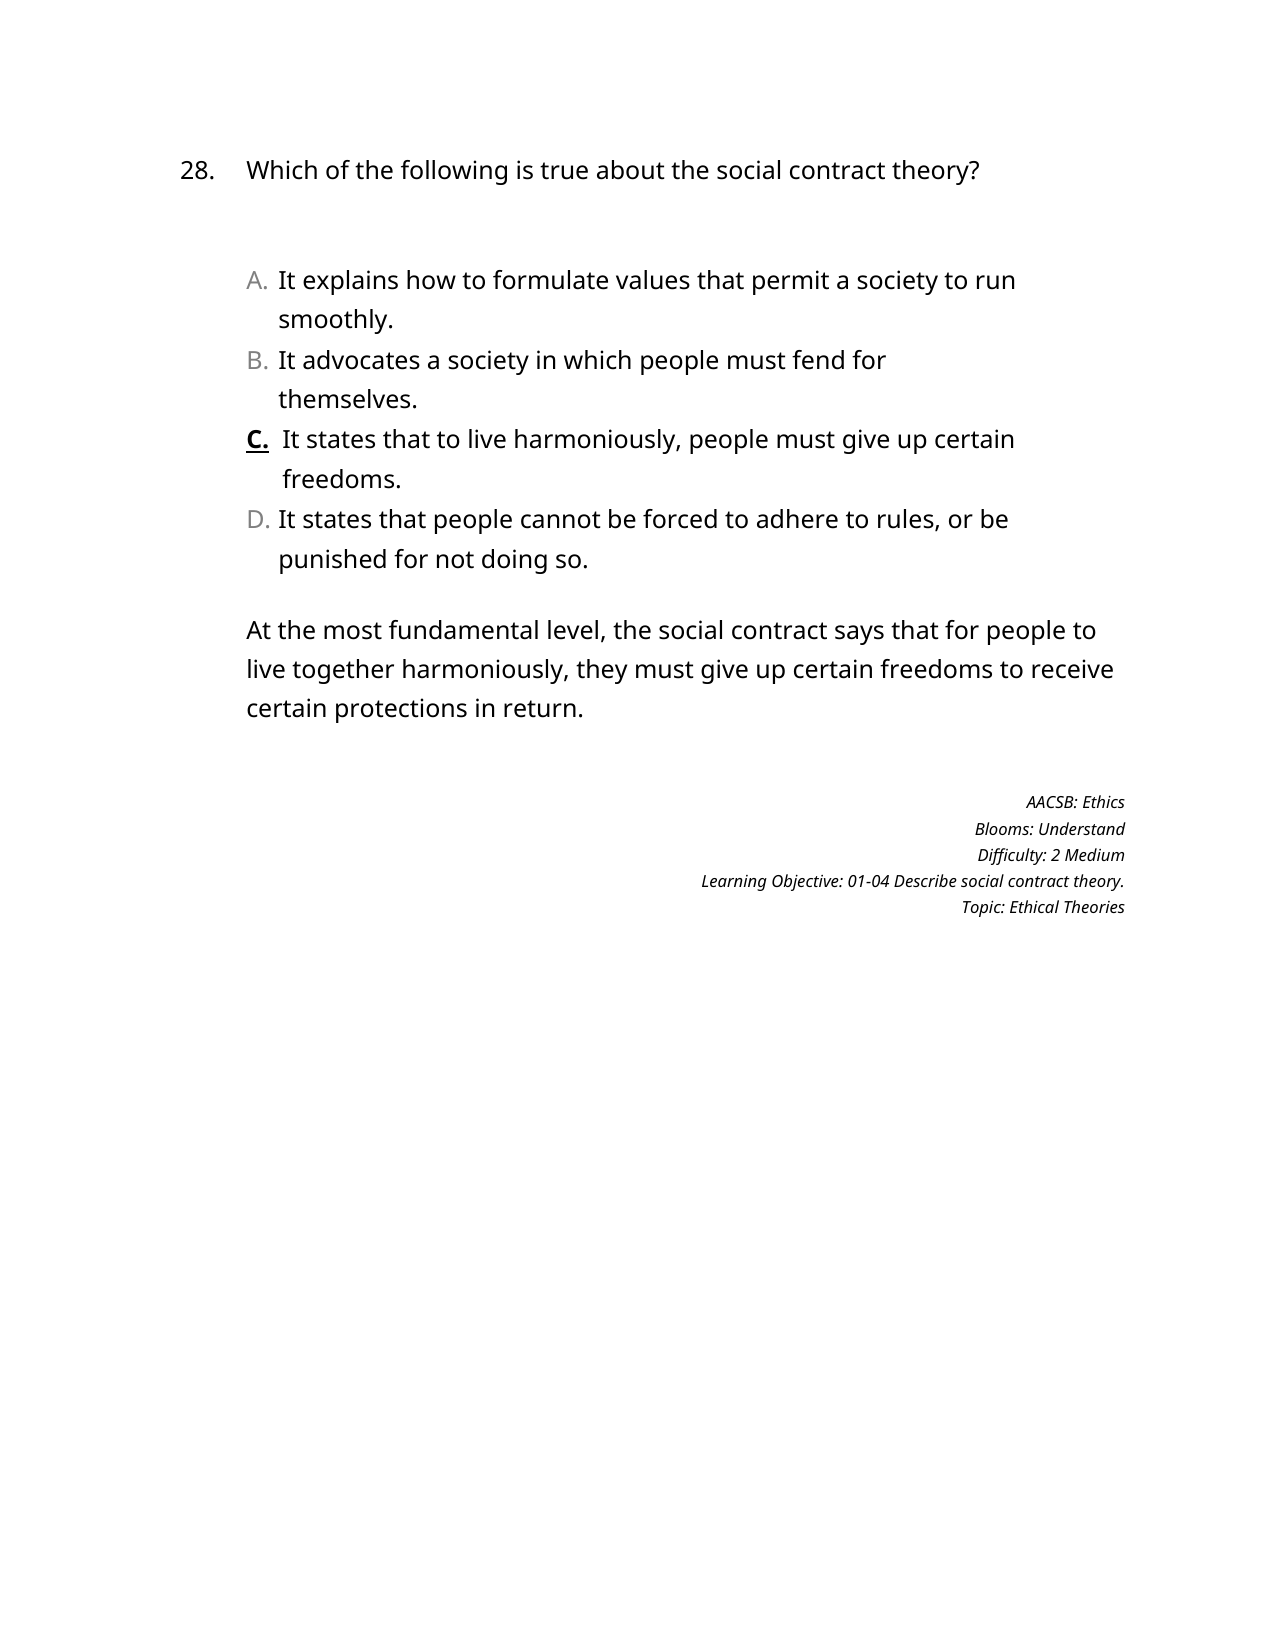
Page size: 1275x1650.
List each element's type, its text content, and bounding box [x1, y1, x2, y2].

table_header Which of the following is true about the social contract theory? At the most fundamental level, the social contract says that for people to live together harmoniously, they must give up certain freedoms to receive certain protections in return. [246, 153, 1125, 762]
table_header 28. [180, 153, 246, 762]
table_header AACSB: Ethics Blooms: Understand Difficulty: 2 Medium Learning Objective: 01-04 Describe social contract theory. Topic: Ethical Theories [180, 791, 1125, 954]
